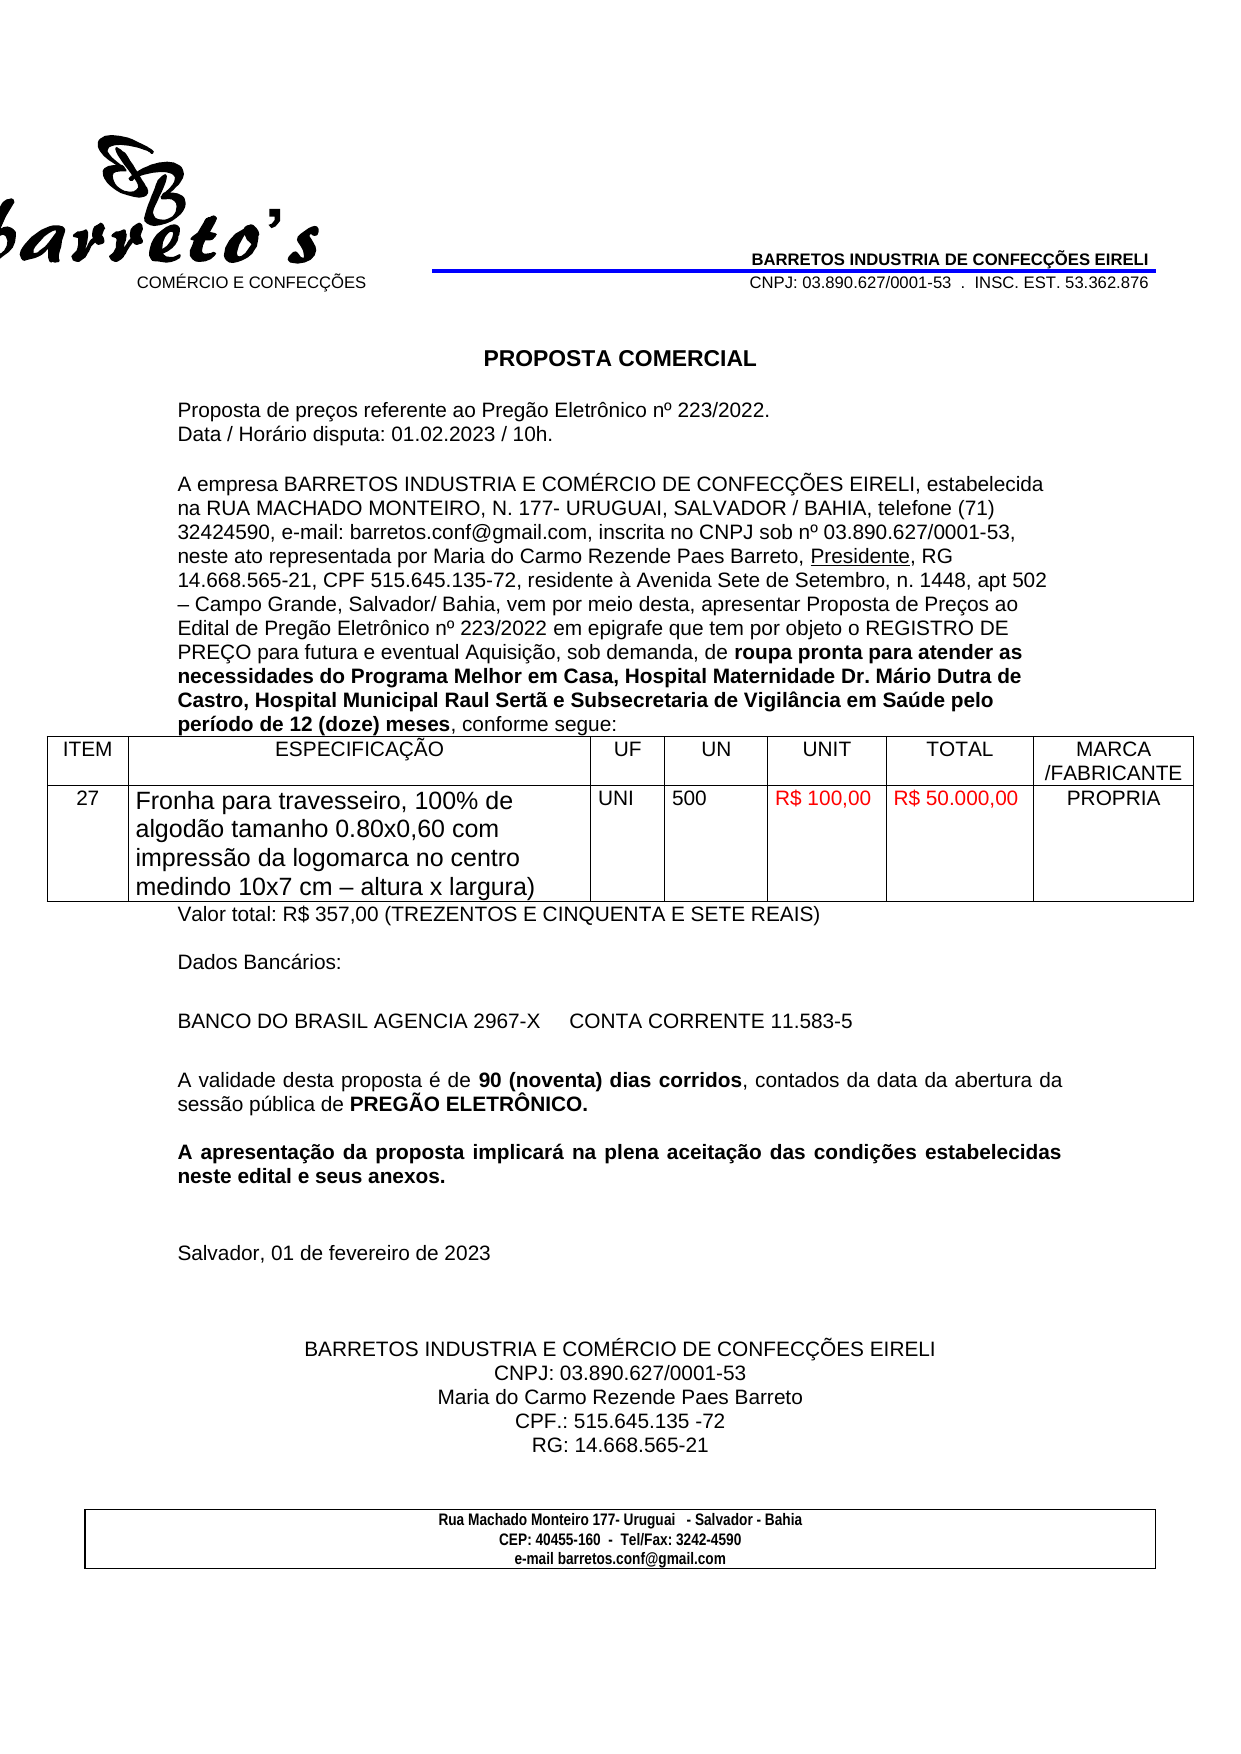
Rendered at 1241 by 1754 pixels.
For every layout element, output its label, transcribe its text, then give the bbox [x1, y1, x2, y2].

text RG: 14.668.565-21 [177, 1432, 1063, 1456]
text PROPOSTA COMERCIAL [177, 345, 1063, 372]
text Valor total: R$ 357,00 (TREZENTOS E CINQUENTA E SETE REAIS) [177, 902, 1063, 926]
table_cell 500 [665, 786, 767, 901]
text Data / Horário disputa: 01.02.2023 / 10h. [177, 422, 1063, 446]
table_header ITEM [48, 737, 128, 785]
table_cell Fronha para travesseiro, 100% de algodão tamanho 0.80x0,60 com impressão da logomarca no centro medindo 10x7 cm – altura x largura) [129, 786, 590, 901]
text A empresa BARRETOS INDUSTRIA E COMÉRCIO DE CONFECÇÕES EIRELI, estabelecida na RUA MACHADO MONTEIRO, N. 177- URUGUAI, SALVADOR / BAHIA, telefone (71) 32424590, e-mail: barretos.conf@gmail.com, inscrita no CNPJ sob nº 03.890.627/0001-53, neste ato representada por Maria do Carmo Rezende Paes Barreto, Presidente, RG 14.668.565-21, CPF 515.645.135-72, residente à Avenida Sete de Setembro, n. 1448, apt 502 – Campo Grande, Salvador/ Bahia, vem por meio desta, apresentar Proposta de Preços ao Edital de Pregão Eletrônico nº 223/2022 em epigrafe que tem por objeto o REGISTRO DE PREÇO para futura e eventual Aquisição, sob demanda, de roupa pronta para atender as necessidades do Programa Melhor em Casa, Hospital Maternidade Dr. Mário Dutra de Castro, Hospital Municipal Raul Sertã e Subsecretaria de Vigilância em Saúde pelo período de 12 (doze) meses, conforme segue: [177, 472, 1063, 736]
text Salvador, 01 de fevereiro de 2023 [177, 1241, 1063, 1265]
table_cell R$ 100,00 [768, 786, 886, 901]
text A validade desta proposta é de 90 (noventa) dias corridos, contados da data da abertura da sessão pública de PREGÃO ELETRÔNICO. [177, 1068, 1063, 1116]
table_cell UNI [591, 786, 664, 901]
text Dados Bancários: [177, 950, 1063, 974]
table_header UF [591, 737, 664, 785]
table_cell CNPJ: 03.890.627/0001-53 . INSC. EST. 53.362.876 [432, 273, 1156, 292]
table_cell R$ 50.000,00 [887, 786, 1033, 901]
text Maria do Carmo Rezende Paes Barreto [177, 1384, 1063, 1408]
table_cell 27 [48, 786, 128, 901]
text BANCO DO BRASIL AGENCIA 2967-X CONTA CORRENTE 11.583-5 [177, 1009, 1063, 1033]
table_header UN [665, 737, 767, 785]
text BARRETOS INDUSTRIA E COMÉRCIO DE CONFECÇÕES EIRELI [177, 1337, 1063, 1361]
text CPF.: 515.645.135 -72 [177, 1408, 1063, 1432]
table_header [71, 250, 432, 269]
table_cell COMÉRCIO E CONFECÇÕES [71, 269, 432, 292]
text Proposta de preços referente ao Pregão Eletrônico nº 223/2022. [177, 398, 1063, 422]
table_header Rua Machado Monteiro 177- Uruguai - Salvador - Bahia CEP: 40455-160 - Tel/Fax: 3242-4590 e-mail barretos.conf@gmail.com [86, 1510, 1155, 1568]
table_header BARRETOS INDUSTRIA DE CONFECÇÕES EIRELI [432, 250, 1156, 269]
table_cell PROPRIA [1034, 786, 1193, 901]
table_header TOTAL [887, 737, 1033, 785]
text CNPJ: 03.890.627/0001-53 [177, 1361, 1063, 1384]
table_header UNIT [768, 737, 886, 785]
text A apresentação da proposta implicará na plena aceitação das condições estabelecidas neste edital e seus anexos. [177, 1139, 1063, 1187]
table_header ESPECIFICAÇÃO [129, 737, 590, 785]
table_header MARCA /FABRICANTE [1034, 737, 1193, 785]
